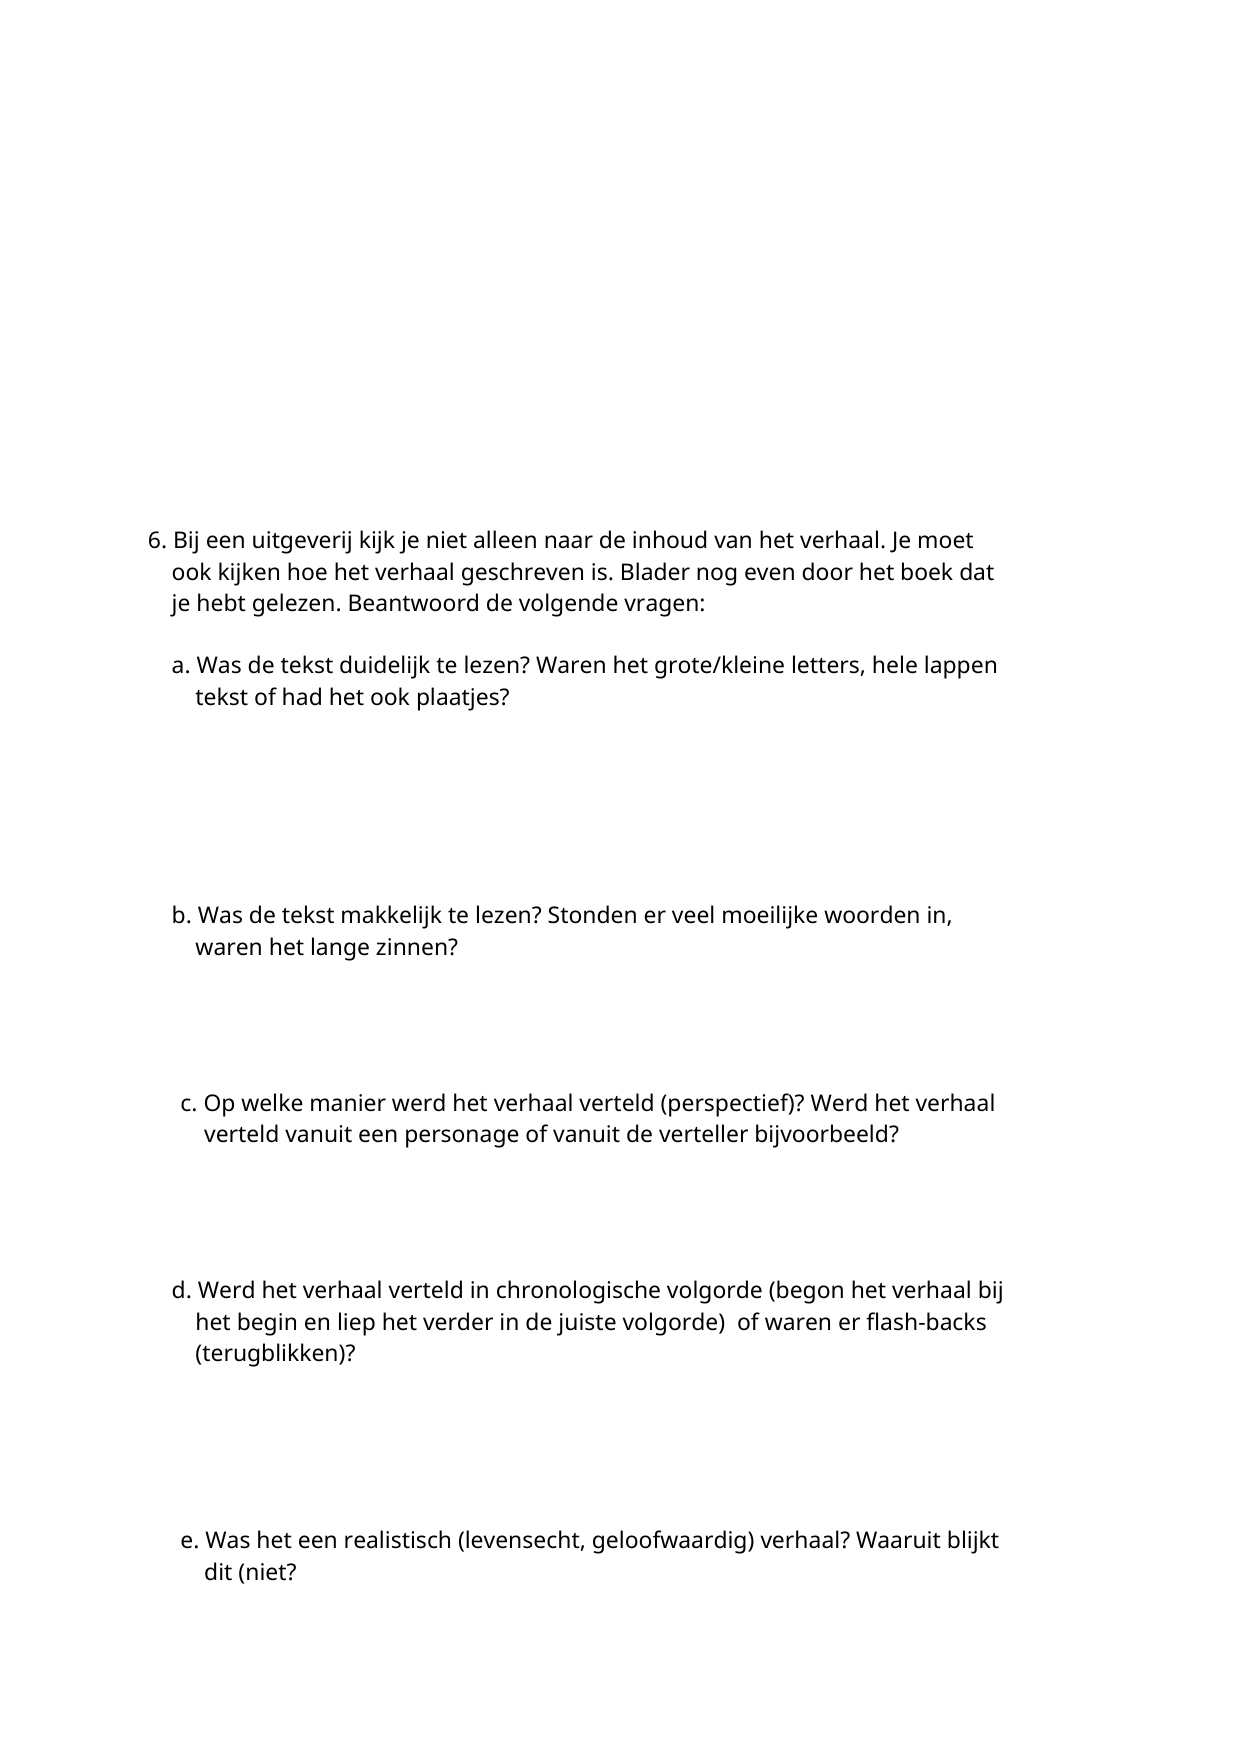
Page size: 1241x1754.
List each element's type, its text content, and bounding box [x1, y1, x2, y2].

text 6. Bij een uitgeverij kijk je niet alleen naar de inhoud van het verhaal. Je moet [148, 524, 1093, 556]
text het begin en liep het verder in de juiste volgorde) of waren er flash-backs [148, 1306, 1093, 1337]
text d. Werd het verhaal verteld in chronologische volgorde (begon het verhaal bij [148, 1274, 1093, 1306]
text (terugblikken)? [148, 1337, 1093, 1368]
text verteld vanuit een personage of vanuit de verteller bijvoorbeeld? [180, 1118, 1093, 1149]
text tekst of had het ook plaatjes? [148, 681, 1093, 712]
text c. Op welke manier werd het verhaal verteld (perspectief)? Werd het verhaal [180, 1087, 1093, 1118]
text a. Was de tekst duidelijk te lezen? Waren het grote/kleine letters, hele lappen [148, 649, 1093, 681]
text b. Was de tekst makkelijk te lezen? Stonden er veel moeilijke woorden in, [148, 899, 1093, 931]
text ook kijken hoe het verhaal geschreven is. Blader nog even door het boek dat [148, 556, 1093, 587]
text je hebt gelezen. Beantwoord de volgende vragen: [148, 587, 1093, 618]
text dit (niet? [180, 1556, 1093, 1587]
text e. Was het een realistisch (levensecht, geloofwaardig) verhaal? Waaruit blijkt [180, 1524, 1093, 1556]
text waren het lange zinnen? [148, 931, 1093, 962]
